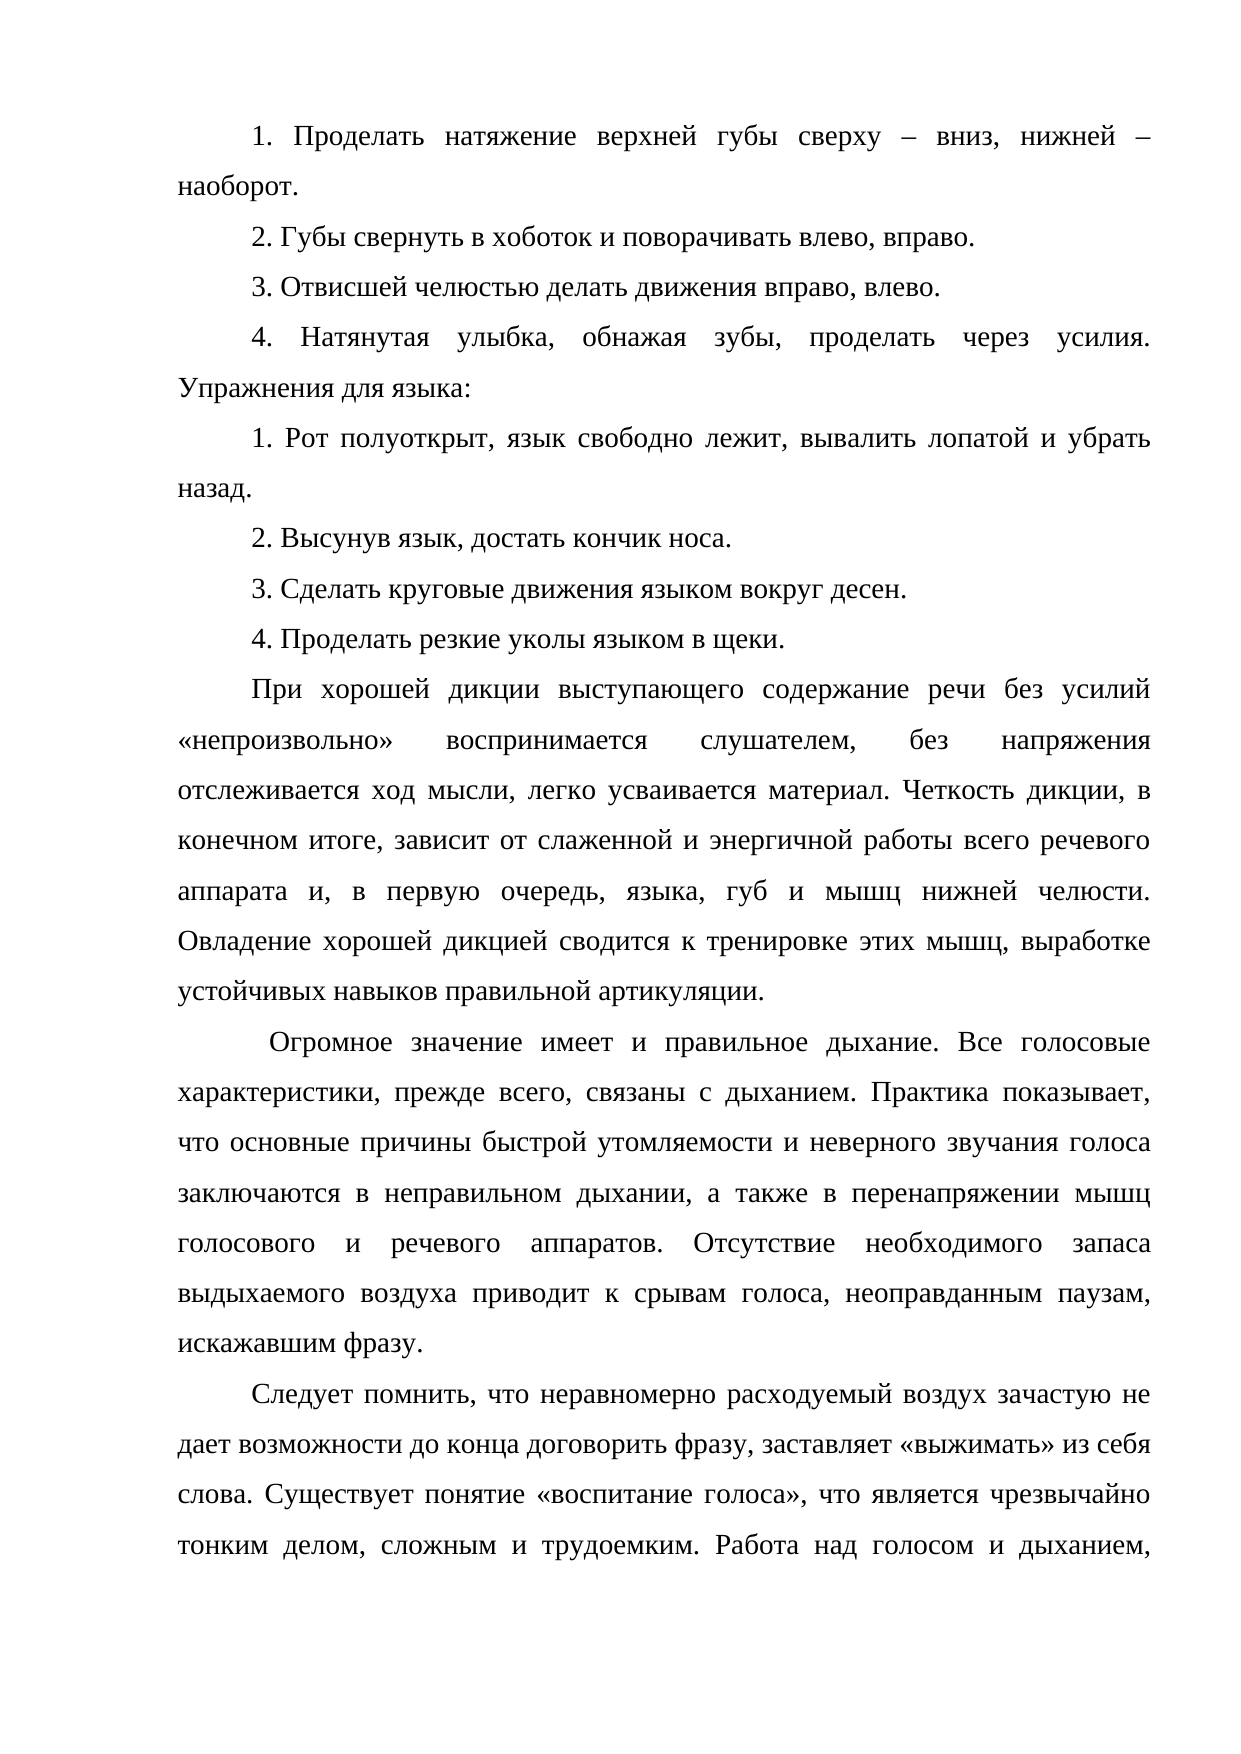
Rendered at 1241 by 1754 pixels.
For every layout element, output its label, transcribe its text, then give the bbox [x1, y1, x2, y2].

text 2. Высунув язык, достать кончик носа. [177, 521, 1152, 554]
text 4. Натянутая улыбка, обнажая зубы, проделать через усилия. Упражнения для языка: [177, 319, 1152, 403]
text 1. Рот полуоткрыт, язык свободно лежит, вывалить лопатой и убрать назад. [177, 420, 1152, 504]
text 3. Сделать круговые движения языком вокруг десен. [177, 571, 1152, 604]
text 1. Проделать натяжение верхней губы сверху – вниз, нижней – наоборот. [177, 118, 1152, 202]
text 3. Отвисшей челюстью делать движения вправо, влево. [177, 269, 1152, 303]
text 2. Губы свернуть в хоботок и поворачивать влево, вправо. [177, 219, 1152, 252]
text 4. Проделать резкие уколы языком в щеки. [177, 621, 1152, 655]
text При хорошей дикции выступающего содержание речи без усилий «непроизвольно» воспринимается слушателем, без напряжения отслеживается ход мысли, легко усваивается материал. Четкость дикции, в конечном итоге, зависит от слаженной и энергичной работы всего речевого аппарата и, в первую очередь, языка, губ и мышц нижней челюсти. Овладение хорошей дикцией сводится к тренировке этих мышц, выработке устойчивых навыков правильной артикуляции. [177, 672, 1152, 1007]
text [177, 1376, 1152, 1560]
text Огромное значение имеет и правильное дыхание. Все голосовые характеристики, прежде всего, связаны с дыханием. Практика показывает, что основные причины быстрой утомляемости и неверного звучания голоса заключаются в неправильном дыхании, а также в перенапряжении мышц голосового и речевого аппаратов. Отсутствие необходимого запаса выдыхаемого воздуха приводит к срывам голоса, неоправданным паузам, искажавшим фразу. [177, 1024, 1152, 1359]
